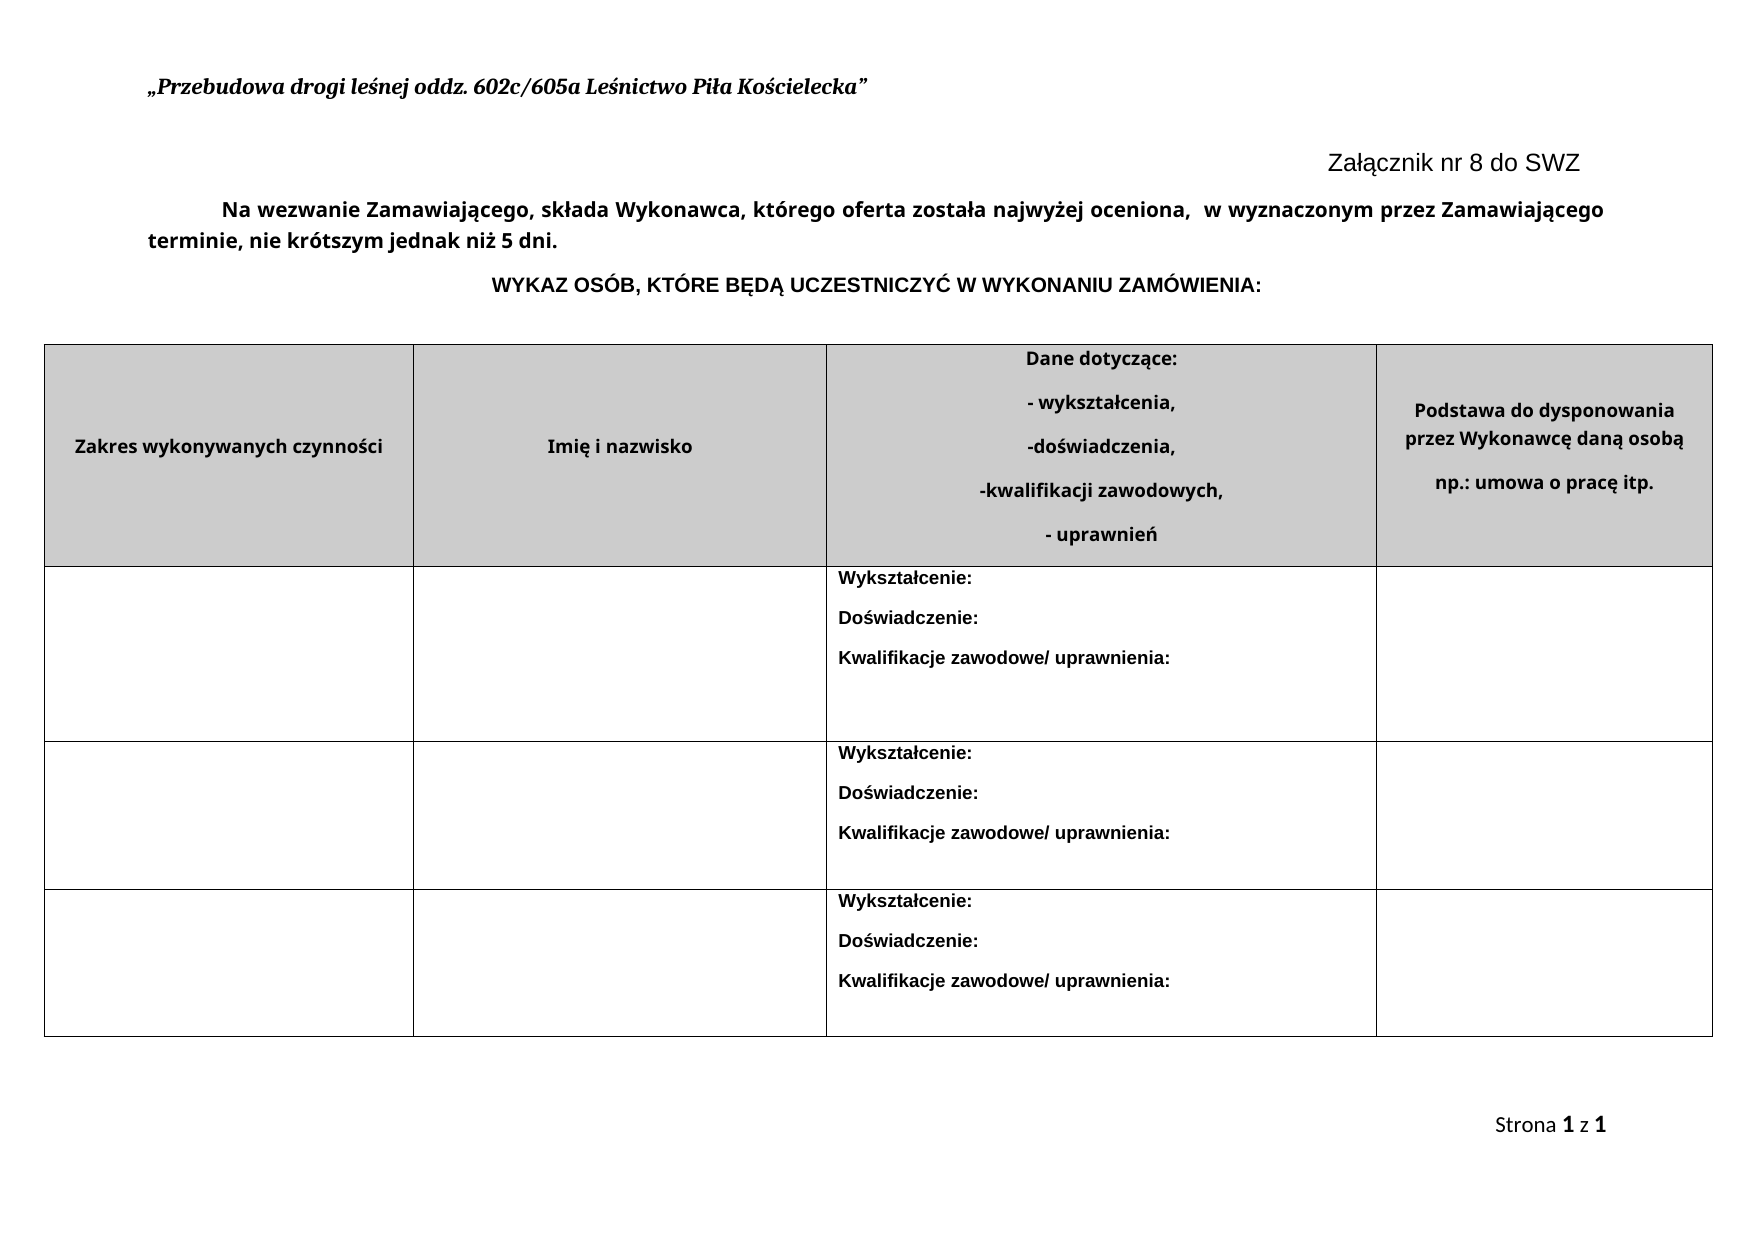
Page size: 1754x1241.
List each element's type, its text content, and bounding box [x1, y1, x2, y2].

text Załącznik nr 8 do SWZ [148, 148, 1606, 176]
table_header Podstawa do dysponowania przez Wykonawcę daną osobą np.: umowa o pracę itp. [1377, 345, 1712, 566]
table_header Dane dotyczące: - wykształcenia, -doświadczenia, -kwalifikacji zawodowych, - uprawnień [827, 345, 1376, 566]
table_header Zakres wykonywanych czynności [45, 345, 413, 566]
table_cell [1377, 742, 1712, 888]
table_cell Wykształcenie: Doświadczenie: Kwalifikacje zawodowe/ uprawnienia: [827, 890, 1376, 1036]
table_cell Wykształcenie: Doświadczenie: Kwalifikacje zawodowe/ uprawnienia: [827, 742, 1376, 888]
table_cell Wykształcenie: Doświadczenie: Kwalifikacje zawodowe/ uprawnienia: [827, 567, 1376, 741]
table_cell [45, 567, 413, 741]
subtitle WYKAZ OSÓB, KTÓRE BĘDĄ UCZESTNICZYĆ W WYKONANIU ZAMÓWIENIA: [148, 273, 1606, 297]
table_cell [414, 567, 826, 741]
table_cell [1377, 890, 1712, 1036]
table_cell [45, 890, 413, 1036]
table_cell [1377, 567, 1712, 741]
table_cell [414, 742, 826, 888]
table_header Imię i nazwisko [414, 345, 826, 566]
table_cell [45, 742, 413, 888]
table_cell [414, 890, 826, 1036]
text Na wezwanie Zamawiającego, składa Wykonawca, którego oferta została najwyżej oceniona, w wyznaczonym przez Zamawiającego terminie, nie krótszym jednak niż 5 dni. [148, 195, 1606, 254]
